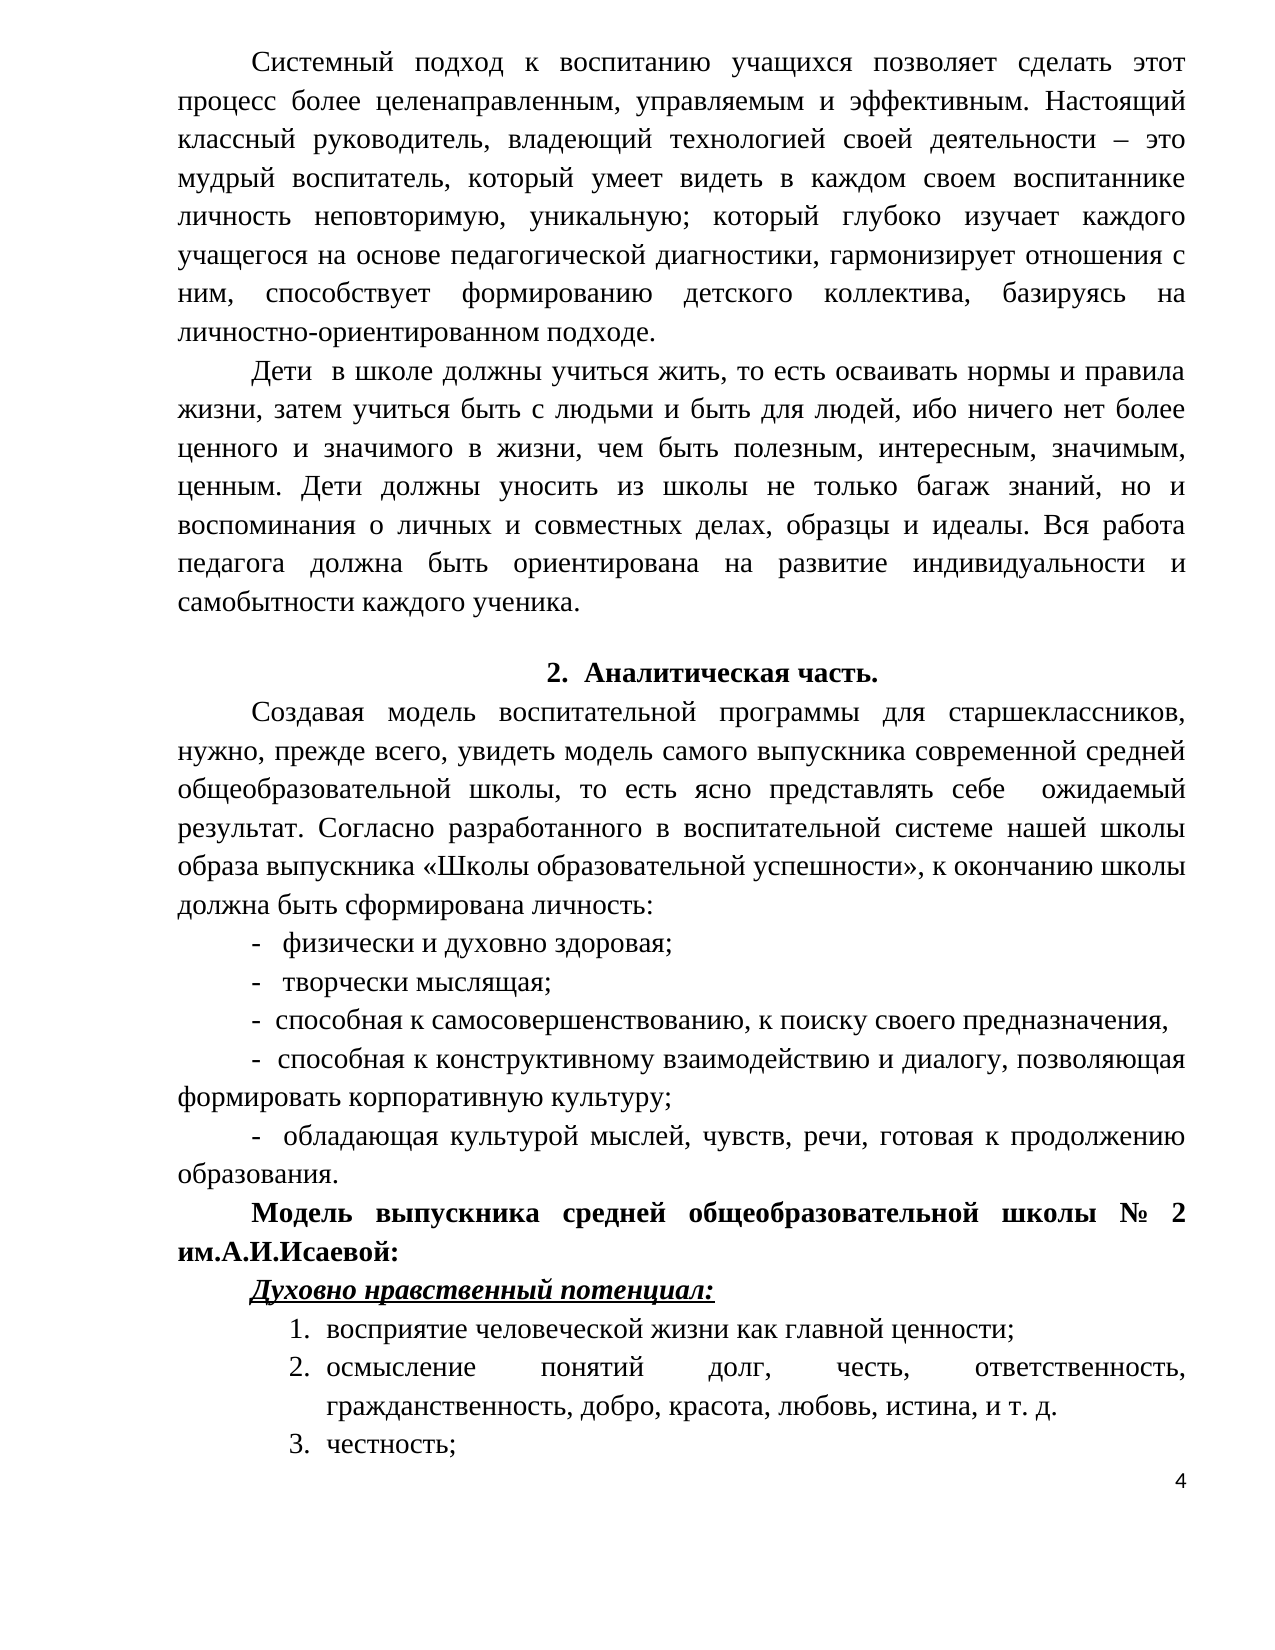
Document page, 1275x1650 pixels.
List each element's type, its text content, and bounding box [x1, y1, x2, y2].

text - способная к самосовершенствованию, к поиску своего предназначения, [177, 1002, 1187, 1036]
text Создавая модель воспитательной программы для старшеклассников, нужно, прежде всего, увидеть модель самого выпускника современной средней общеобразовательной школы, то есть ясно представлять себе ожидаемый результат. Согласно разработанного в воспитательной системе нашей школы образа выпускника «Школы образовательной успешности», к окончанию школы должна быть сформирована личность: [177, 694, 1187, 920]
text - творчески мыслящая; [177, 964, 1187, 997]
text Модель выпускника средней общеобразовательной школы № 2 им.А.И.Исаевой: [177, 1195, 1187, 1267]
text - обладающая культурой мыслей, чувств, речи, готовая к продолжению образования. [177, 1118, 1187, 1190]
list осмысление понятий долг, честь, ответственность, гражданственность, добро, красота, любовь, истина, и т. д. [288, 1349, 1187, 1421]
list восприятие человеческой жизни как главной ценности; [288, 1311, 1187, 1344]
list Аналитическая часть. [546, 656, 1187, 689]
text - способная к конструктивному взаимодействию и диалогу, позволяющая формировать корпоративную культуру; [177, 1041, 1187, 1113]
text Дети в школе должны учиться жить, то есть осваивать нормы и правила жизни, затем учиться быть с людьми и быть для людей, ибо ничего нет более ценного и значимого в жизни, чем быть полезным, интересным, значимым, ценным. Дети должны уносить из школы не только багаж знаний, но и воспоминания о личных и совместных делах, образцы и идеалы. Вся работа педагога должна быть ориентирована на развитие индивидуальности и самобытности каждого ученика. [177, 353, 1187, 617]
text Духовно нравственный потенциал: [177, 1272, 1187, 1306]
text Системный подход к воспитанию учащихся позволяет сделать этот процесс более целенаправленным, управляемым и эффективным. Настоящий классный руководитель, владеющий технологией своей деятельности – это мудрый воспитатель, который умеет видеть в каждом своем воспитаннике личность неповторимую, уникальную; который глубоко изучает каждого учащегося на основе педагогической диагностики, гармонизирует отношения с ним, способствует формированию детского коллектива, базируясь на личностно-ориентированном подходе. [177, 44, 1187, 348]
text - физически и духовно здоровая; [177, 925, 1187, 959]
list честность; [288, 1426, 1187, 1460]
